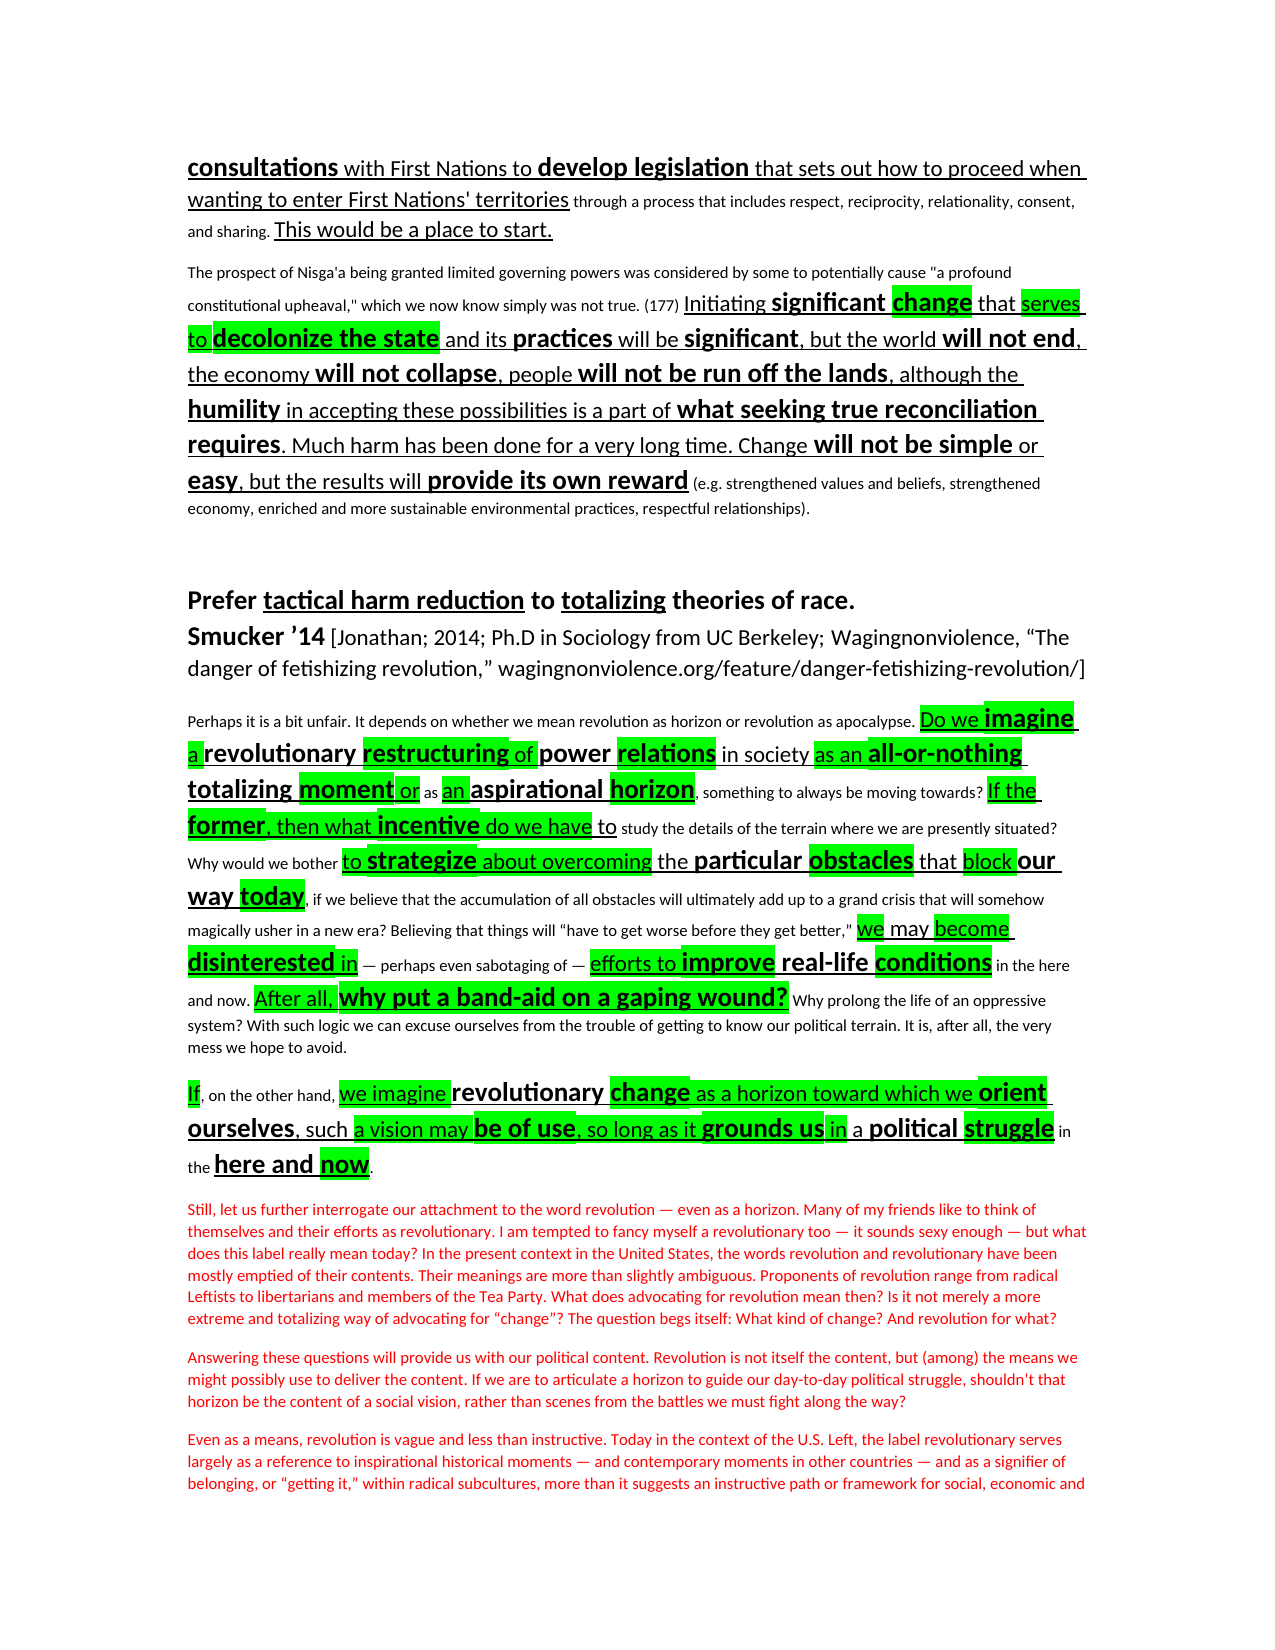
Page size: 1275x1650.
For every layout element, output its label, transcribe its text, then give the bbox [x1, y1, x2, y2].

text The prospect of Nisga'a being granted limited governing powers was considered by some to potentially cause "a profound constitutional upheaval," which we now know simply was not true. (177) Initiating significant change that serves to decolonize the state and its practices will be significant, but the world will not end, the economy will not collapse, people will not be run off the lands, although the humility in accepting these possibilities is a part of what seeking true reconciliation requires. Much harm has been done for a very long time. Change will not be simple or easy, but the results will provide its own reward (e.g. strengthened values and beliefs, strengthened economy, enriched and more sustainable environmental practices, respectful relationships). [187, 262, 1087, 349]
subtitle Prefer tactical harm reduction to totalizing theories of race. [187, 583, 1087, 616]
text Smucker ’14 [Jonathan; 2014; Ph.D in Sociology from UC Berkeley; Wagingnonviolence, “The danger of fetishizing revolution,” wagingnonviolence.org/feature/danger-fetishizing-revolution/] [187, 619, 1087, 682]
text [187, 1429, 1087, 1493]
text The prospect of Nisga'a being granted limited governing powers was considered by some to potentially cause "a profound constitutional upheaval," which we now know simply was not true. (177) Initiating significant change that serves to decolonize the state and its practices will be significant, but the world will not end, the economy will not collapse, people will not be run off the lands, although the humility in accepting these possibilities is a part of what seeking true reconciliation requires. Much harm has been done for a very long time. Change will not be simple or easy, but the results will provide its own reward (e.g. strengthened values and beliefs, strengthened economy, enriched and more sustainable environmental practices, respectful relationships). [187, 350, 1087, 518]
text Answering these questions will provide us with our political content. Revolution is not itself the content, but (among) the means we might possibly use to deliver the content. If we are to articulate a horizon to guide our day-to-day political struggle, shouldn’t that horizon be the content of a social vision, rather than scenes from the battles we must fight along the way? [187, 1347, 1087, 1411]
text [187, 150, 1087, 178]
text Still, let us further interrogate our attachment to the word revolution — even as a horizon. Many of my friends like to think of themselves and their efforts as revolutionary. I am tempted to fancy myself a revolutionary too — it sounds sexy enough — but what does this label really mean today? In the present context in the United States, the words revolution and revolutionary have been mostly emptied of their contents. Their meanings are more than slightly ambiguous. Proponents of revolution range from radical Leftists to libertarians and members of the Tea Party. What does advocating for revolution mean then? Is it not merely a more extreme and totalizing way of advocating for “change”? The question begs itself: What kind of change? And revolution for what? [187, 1199, 1087, 1329]
text Perhaps it is a bit unfair. It depends on whether we mean revolution as horizon or revolution as apocalypse. Do we imagine a revolutionary restructuring of power relations in society as an all-or-nothing totalizing moment or as an aspirational horizon, something to always be moving towards? If the former, then what incentive do we have to study the details of the terrain where we are presently situated? Why would we bother to strategize about overcoming the particular obstacles that block our way today, if we believe that the accumulation of all obstacles will ultimately add up to a grand crisis that will somehow magically usher in a new era? Believing that things will “have to get worse before they get better,” we may become disinterested in — perhaps even sabotaging of — efforts to improve real-life conditions in the here and now. After all, why put a band-aid on a gaping wound? Why prolong the life of an oppressive system? With such logic we can excuse ourselves from the trouble of getting to know our political terrain. It is, after all, the very mess we hope to avoid. [187, 701, 1087, 1057]
text If, on the other hand, we imagine revolutionary change as a horizon toward which we orient ourselves, such a vision may be of use, so long as it grounds us in a political struggle in the here and now. [187, 1076, 1087, 1180]
